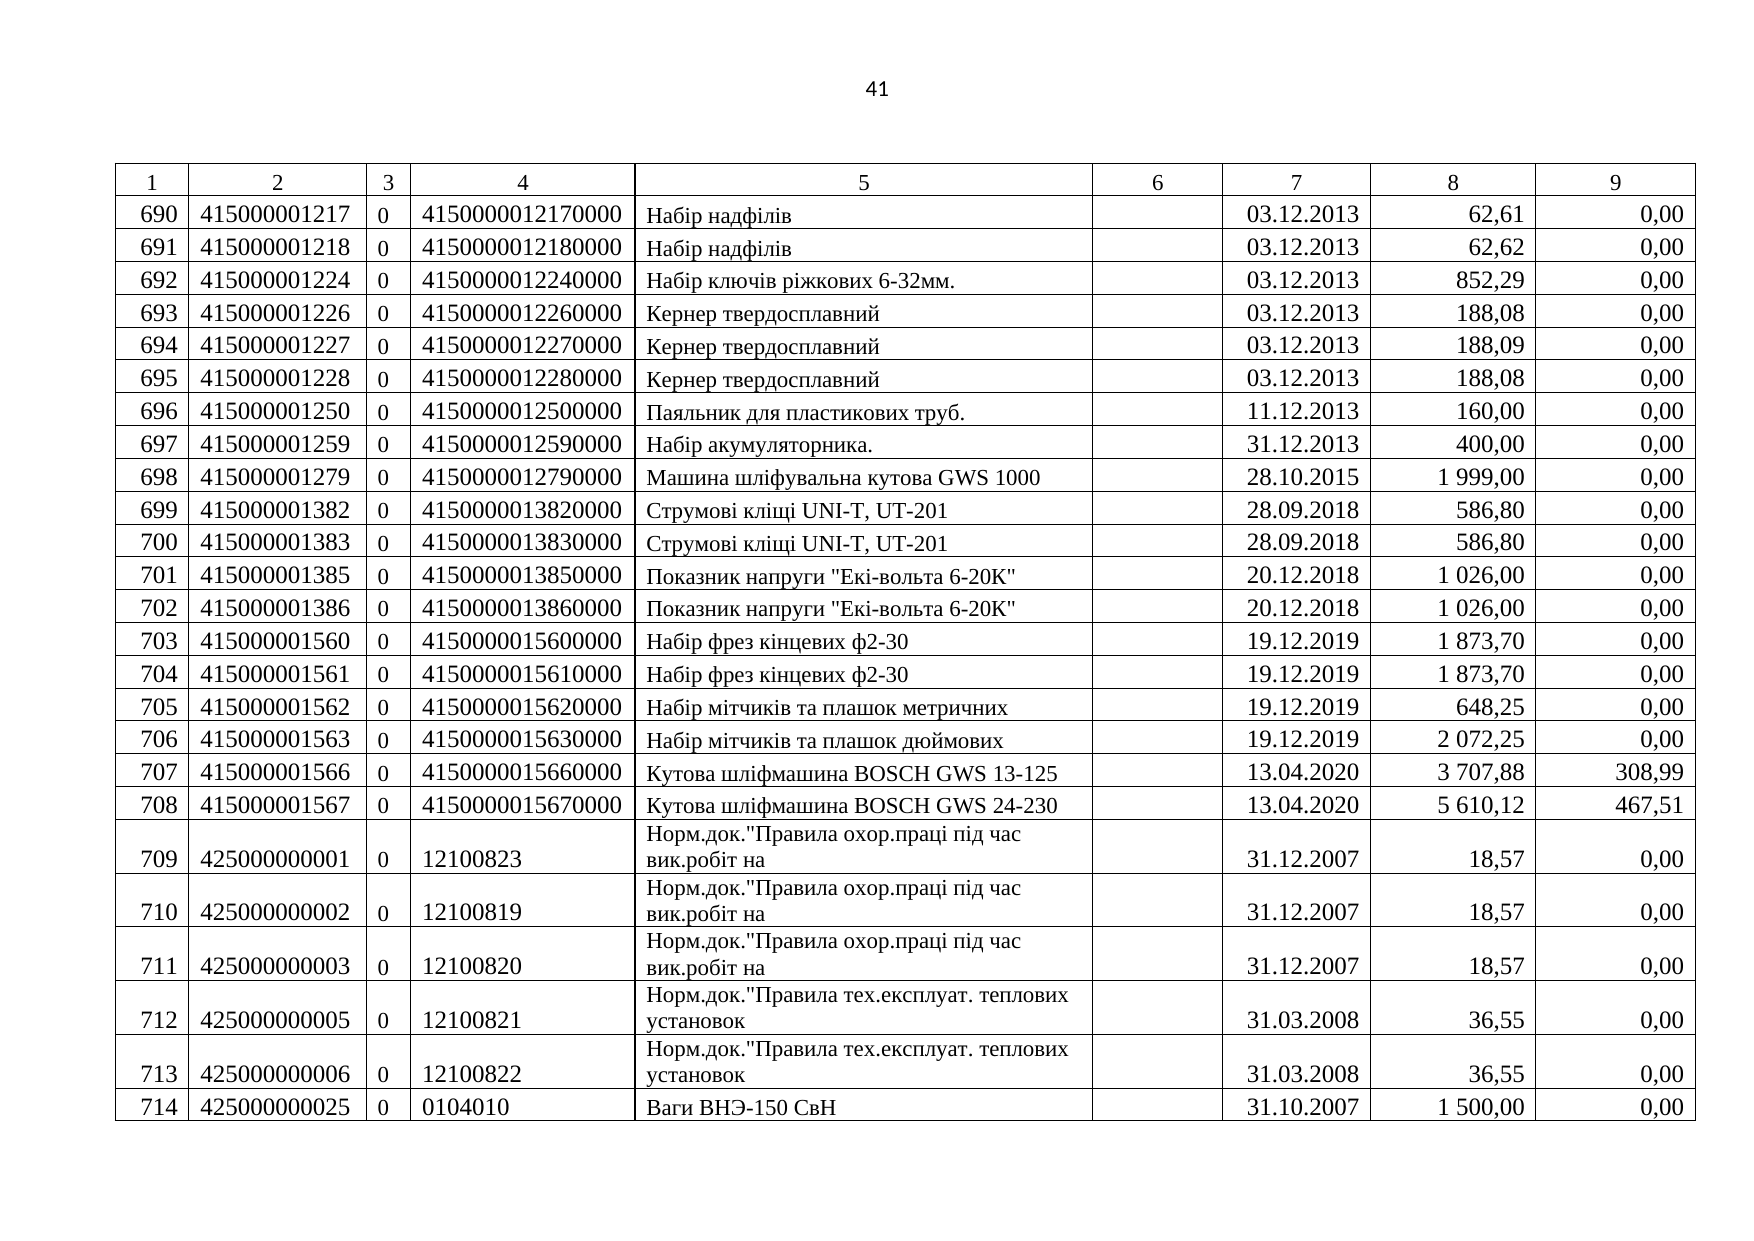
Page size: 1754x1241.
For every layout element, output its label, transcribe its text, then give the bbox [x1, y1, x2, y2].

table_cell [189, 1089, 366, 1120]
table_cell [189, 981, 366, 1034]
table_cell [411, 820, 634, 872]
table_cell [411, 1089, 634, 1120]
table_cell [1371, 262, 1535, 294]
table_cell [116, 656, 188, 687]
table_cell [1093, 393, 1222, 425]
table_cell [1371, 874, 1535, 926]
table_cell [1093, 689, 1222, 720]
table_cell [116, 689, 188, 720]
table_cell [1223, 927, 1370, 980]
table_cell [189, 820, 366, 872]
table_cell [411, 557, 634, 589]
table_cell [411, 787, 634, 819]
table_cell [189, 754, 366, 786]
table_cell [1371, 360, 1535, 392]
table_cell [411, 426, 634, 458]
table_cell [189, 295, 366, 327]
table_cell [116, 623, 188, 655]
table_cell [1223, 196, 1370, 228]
table_header 7 [1223, 164, 1370, 195]
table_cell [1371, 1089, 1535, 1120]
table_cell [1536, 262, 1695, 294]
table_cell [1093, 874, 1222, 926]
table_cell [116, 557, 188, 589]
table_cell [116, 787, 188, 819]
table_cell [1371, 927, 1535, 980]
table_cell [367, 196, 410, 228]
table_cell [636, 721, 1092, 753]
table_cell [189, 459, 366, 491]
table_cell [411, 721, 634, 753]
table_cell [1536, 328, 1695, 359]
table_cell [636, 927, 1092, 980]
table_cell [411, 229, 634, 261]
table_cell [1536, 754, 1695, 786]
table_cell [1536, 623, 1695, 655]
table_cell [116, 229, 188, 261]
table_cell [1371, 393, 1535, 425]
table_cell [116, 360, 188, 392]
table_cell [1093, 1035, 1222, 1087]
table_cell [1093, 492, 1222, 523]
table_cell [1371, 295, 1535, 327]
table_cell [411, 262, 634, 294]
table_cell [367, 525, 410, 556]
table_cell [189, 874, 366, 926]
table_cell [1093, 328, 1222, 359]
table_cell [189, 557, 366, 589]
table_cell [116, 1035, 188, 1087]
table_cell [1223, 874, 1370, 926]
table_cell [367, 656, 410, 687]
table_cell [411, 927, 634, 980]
table_header 4 [411, 164, 634, 195]
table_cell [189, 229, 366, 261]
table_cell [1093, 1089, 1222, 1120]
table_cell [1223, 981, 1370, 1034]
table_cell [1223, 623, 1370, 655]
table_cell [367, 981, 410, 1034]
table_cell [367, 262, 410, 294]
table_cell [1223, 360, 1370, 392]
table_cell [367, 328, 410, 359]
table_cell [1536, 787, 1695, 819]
table_header 9 [1536, 164, 1695, 195]
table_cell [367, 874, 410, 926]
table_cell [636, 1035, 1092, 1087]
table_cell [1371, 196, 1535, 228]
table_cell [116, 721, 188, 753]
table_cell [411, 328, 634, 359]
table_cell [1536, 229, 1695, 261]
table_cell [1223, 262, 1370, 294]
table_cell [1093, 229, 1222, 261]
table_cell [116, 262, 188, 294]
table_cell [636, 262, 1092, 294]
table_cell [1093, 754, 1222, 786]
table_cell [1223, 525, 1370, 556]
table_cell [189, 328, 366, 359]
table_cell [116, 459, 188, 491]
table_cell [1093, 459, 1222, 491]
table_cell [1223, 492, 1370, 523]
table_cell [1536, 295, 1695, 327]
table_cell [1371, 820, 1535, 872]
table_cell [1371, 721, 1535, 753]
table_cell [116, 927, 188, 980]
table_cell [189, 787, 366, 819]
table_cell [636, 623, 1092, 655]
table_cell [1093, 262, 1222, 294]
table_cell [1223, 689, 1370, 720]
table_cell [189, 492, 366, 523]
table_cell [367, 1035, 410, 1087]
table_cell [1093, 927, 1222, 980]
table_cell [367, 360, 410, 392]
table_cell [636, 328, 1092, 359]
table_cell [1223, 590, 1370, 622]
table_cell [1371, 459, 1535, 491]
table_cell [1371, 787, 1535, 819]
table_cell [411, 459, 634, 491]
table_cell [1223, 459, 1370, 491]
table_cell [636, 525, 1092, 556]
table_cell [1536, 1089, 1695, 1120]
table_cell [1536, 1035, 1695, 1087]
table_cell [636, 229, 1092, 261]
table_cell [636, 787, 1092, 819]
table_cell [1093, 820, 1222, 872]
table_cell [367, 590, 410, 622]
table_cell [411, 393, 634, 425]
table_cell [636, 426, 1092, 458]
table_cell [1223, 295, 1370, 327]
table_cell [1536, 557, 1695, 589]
table_header 2 [189, 164, 366, 195]
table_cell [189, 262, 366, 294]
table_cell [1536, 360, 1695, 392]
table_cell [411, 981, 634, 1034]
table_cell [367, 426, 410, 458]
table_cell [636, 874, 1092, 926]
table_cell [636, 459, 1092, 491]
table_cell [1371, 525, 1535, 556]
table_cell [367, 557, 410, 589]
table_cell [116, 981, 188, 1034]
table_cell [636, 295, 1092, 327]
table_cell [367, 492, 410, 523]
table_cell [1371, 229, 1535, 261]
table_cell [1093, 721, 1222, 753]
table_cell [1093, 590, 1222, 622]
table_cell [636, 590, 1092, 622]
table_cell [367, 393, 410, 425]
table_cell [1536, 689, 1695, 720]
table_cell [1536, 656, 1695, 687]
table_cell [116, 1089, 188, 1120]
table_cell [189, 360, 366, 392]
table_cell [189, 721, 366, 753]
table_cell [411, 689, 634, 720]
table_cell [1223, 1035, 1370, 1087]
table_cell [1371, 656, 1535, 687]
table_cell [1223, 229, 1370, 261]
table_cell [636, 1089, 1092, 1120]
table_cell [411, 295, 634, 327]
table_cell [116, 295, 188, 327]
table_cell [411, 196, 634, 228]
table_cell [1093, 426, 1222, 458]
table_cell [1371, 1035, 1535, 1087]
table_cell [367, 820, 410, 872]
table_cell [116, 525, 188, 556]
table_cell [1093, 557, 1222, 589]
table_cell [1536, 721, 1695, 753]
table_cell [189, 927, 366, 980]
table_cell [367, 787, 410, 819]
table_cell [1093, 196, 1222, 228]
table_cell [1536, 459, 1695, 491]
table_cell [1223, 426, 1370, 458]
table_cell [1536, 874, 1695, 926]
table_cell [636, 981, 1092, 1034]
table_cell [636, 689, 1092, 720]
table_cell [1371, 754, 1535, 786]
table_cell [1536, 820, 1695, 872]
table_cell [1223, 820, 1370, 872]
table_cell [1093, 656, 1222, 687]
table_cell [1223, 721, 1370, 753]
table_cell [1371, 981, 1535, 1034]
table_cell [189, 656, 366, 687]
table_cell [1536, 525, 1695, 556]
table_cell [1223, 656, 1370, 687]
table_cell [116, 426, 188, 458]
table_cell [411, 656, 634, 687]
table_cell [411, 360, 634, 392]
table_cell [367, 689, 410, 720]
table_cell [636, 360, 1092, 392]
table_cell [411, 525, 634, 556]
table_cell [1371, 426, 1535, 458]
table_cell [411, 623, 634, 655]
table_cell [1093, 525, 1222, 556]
table_header 8 [1371, 164, 1535, 195]
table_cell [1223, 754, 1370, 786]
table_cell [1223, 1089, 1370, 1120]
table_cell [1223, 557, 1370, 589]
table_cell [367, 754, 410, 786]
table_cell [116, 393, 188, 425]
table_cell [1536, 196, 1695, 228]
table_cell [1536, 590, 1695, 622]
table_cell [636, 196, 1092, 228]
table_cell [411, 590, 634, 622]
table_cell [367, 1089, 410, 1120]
table_header 1 [116, 164, 188, 195]
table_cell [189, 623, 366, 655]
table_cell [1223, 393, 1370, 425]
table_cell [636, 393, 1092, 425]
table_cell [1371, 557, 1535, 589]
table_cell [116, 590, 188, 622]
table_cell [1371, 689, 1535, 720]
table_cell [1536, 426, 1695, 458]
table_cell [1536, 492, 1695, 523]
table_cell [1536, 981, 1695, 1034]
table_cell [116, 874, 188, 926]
table_header 3 [367, 164, 410, 195]
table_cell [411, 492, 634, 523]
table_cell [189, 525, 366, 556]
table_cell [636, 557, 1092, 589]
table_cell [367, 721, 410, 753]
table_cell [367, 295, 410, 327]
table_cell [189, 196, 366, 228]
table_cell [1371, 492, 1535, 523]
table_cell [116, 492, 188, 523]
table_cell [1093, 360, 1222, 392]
table_header 5 [636, 164, 1092, 195]
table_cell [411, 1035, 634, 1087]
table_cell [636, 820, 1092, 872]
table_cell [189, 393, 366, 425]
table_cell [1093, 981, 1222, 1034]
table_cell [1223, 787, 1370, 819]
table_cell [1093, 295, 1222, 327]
table_header 6 [1093, 164, 1222, 195]
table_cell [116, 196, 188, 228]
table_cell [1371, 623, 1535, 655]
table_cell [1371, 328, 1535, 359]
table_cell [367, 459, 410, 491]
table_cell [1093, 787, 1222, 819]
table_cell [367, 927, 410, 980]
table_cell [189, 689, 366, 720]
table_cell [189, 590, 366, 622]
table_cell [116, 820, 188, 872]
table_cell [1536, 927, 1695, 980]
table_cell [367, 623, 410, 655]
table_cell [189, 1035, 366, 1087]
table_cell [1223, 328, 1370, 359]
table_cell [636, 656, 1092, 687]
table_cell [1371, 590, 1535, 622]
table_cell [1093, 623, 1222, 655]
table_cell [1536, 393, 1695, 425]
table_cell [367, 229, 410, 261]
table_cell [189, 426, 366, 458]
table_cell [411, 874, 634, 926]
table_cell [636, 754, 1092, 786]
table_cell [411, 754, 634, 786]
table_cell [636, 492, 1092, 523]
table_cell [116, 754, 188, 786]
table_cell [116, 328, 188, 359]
